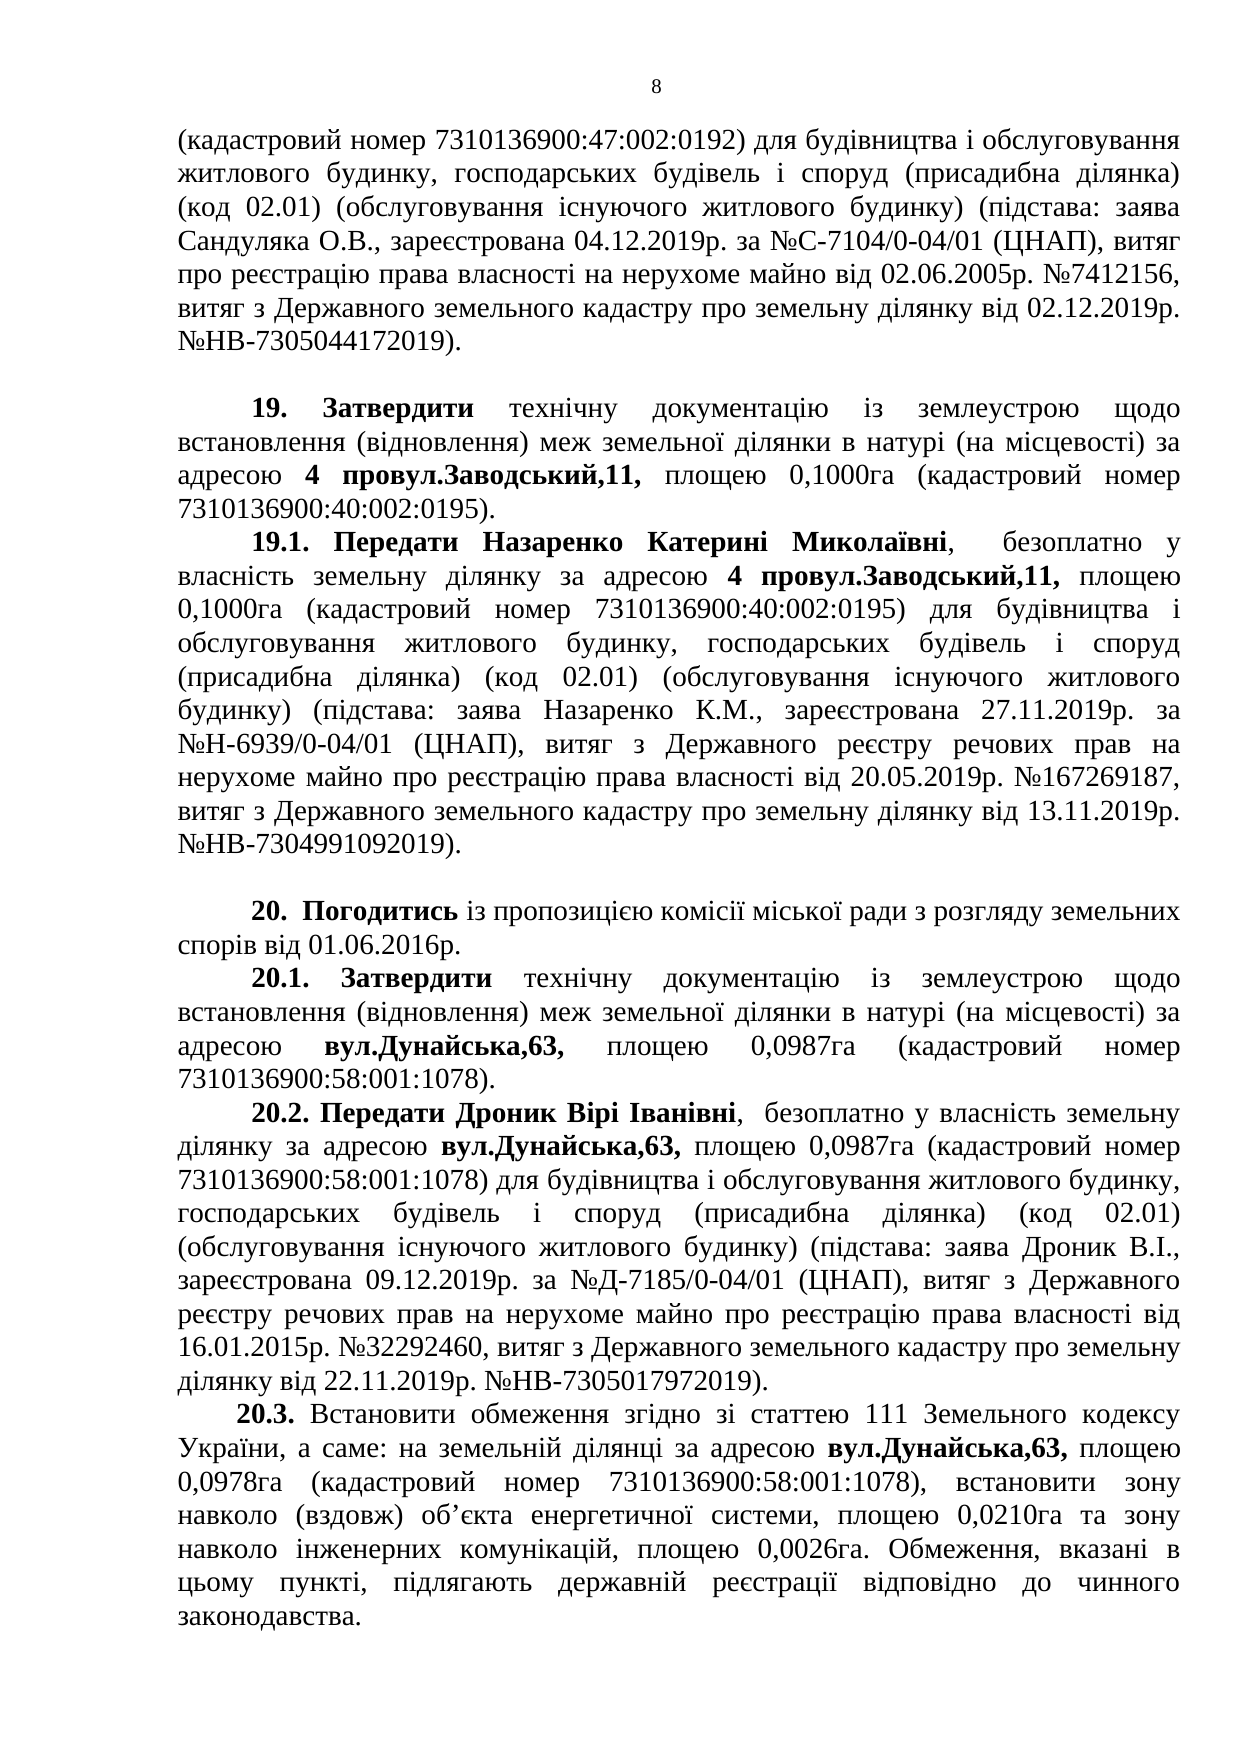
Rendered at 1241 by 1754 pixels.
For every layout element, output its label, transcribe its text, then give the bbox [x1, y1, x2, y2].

text 19.1. Передати Назаренко Катерині Миколаївні, безоплатно у власність земельну ділянку за адресою 4 провул.Заводський,11, площею 0,1000га (кадастровий номер 7310136900:40:002:0195) для будівництва і обслуговування житлового будинку, господарських будівель і споруд (присадибна ділянка) (код 02.01) (обслуговування існуючого житлового будинку) (підстава: заява Назаренко К.М., зареєстрована 27.11.2019р. за №Н-6939/0-04/01 (ЦНАП), витяг з Державного реєстру речових прав на нерухоме майно про реєстрацію права власності від 20.05.2019р. №167269187, витяг з Державного земельного кадастру про земельну ділянку від 13.11.2019р. №НВ-7304991092019). [177, 524, 1181, 860]
text 20.1. Затвердити технічну документацію із землеустрою щодо встановлення (відновлення) меж земельної ділянки в натурі (на місцевості) за адресою вул.Дунайська,63, площею 0,0987га (кадастровий номер 7310136900:58:001:1078). [177, 961, 1181, 1095]
text 19. Затвердити технічну документацію із землеустрою щодо встановлення (відновлення) меж земельної ділянки в натурі (на місцевості) за адресою 4 провул.Заводський,11, площею 0,1000га (кадастровий номер 7310136900:40:002:0195). [177, 390, 1181, 524]
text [177, 118, 1181, 357]
text 20.3. Встановити обмеження згідно зі статтею 111 Земельного кодексу України, а саме: на земельній ділянці за адресою вул.Дунайська,63, площею 0,0978га (кадастровий номер 7310136900:58:001:1078), встановити зону навколо (вздовж) об’єкта енергетичної системи, площею 0,0210га та зону навколо інженерних комунікацій, площею 0,0026га. Обмеження, вказані в цьому пункті, підлягають державній реєстрації відповідно до чинного законодавства. [177, 1397, 1181, 1631]
text 20. Погодитись із пропозицією комісії міської ради з розгляду земельних спорів від 01.06.2016р. [177, 893, 1181, 961]
text 20.2. Передати Дроник Вірі Іванівні, безоплатно у власність земельну ділянку за адресою вул.Дунайська,63, площею 0,0987га (кадастровий номер 7310136900:58:001:1078) для будівництва і обслуговування житлового будинку, господарських будівель і споруд (присадибна ділянка) (код 02.01) (обслуговування існуючого житлового будинку) (підстава: заява Дроник В.І., зареєстрована 09.12.2019р. за №Д-7185/0-04/01 (ЦНАП), витяг з Державного реєстру речових прав на нерухоме майно про реєстрацію права власності від 16.01.2015р. №32292460, витяг з Державного земельного кадастру про земельну ділянку від 22.11.2019р. №НВ-7305017972019). [177, 1095, 1181, 1397]
